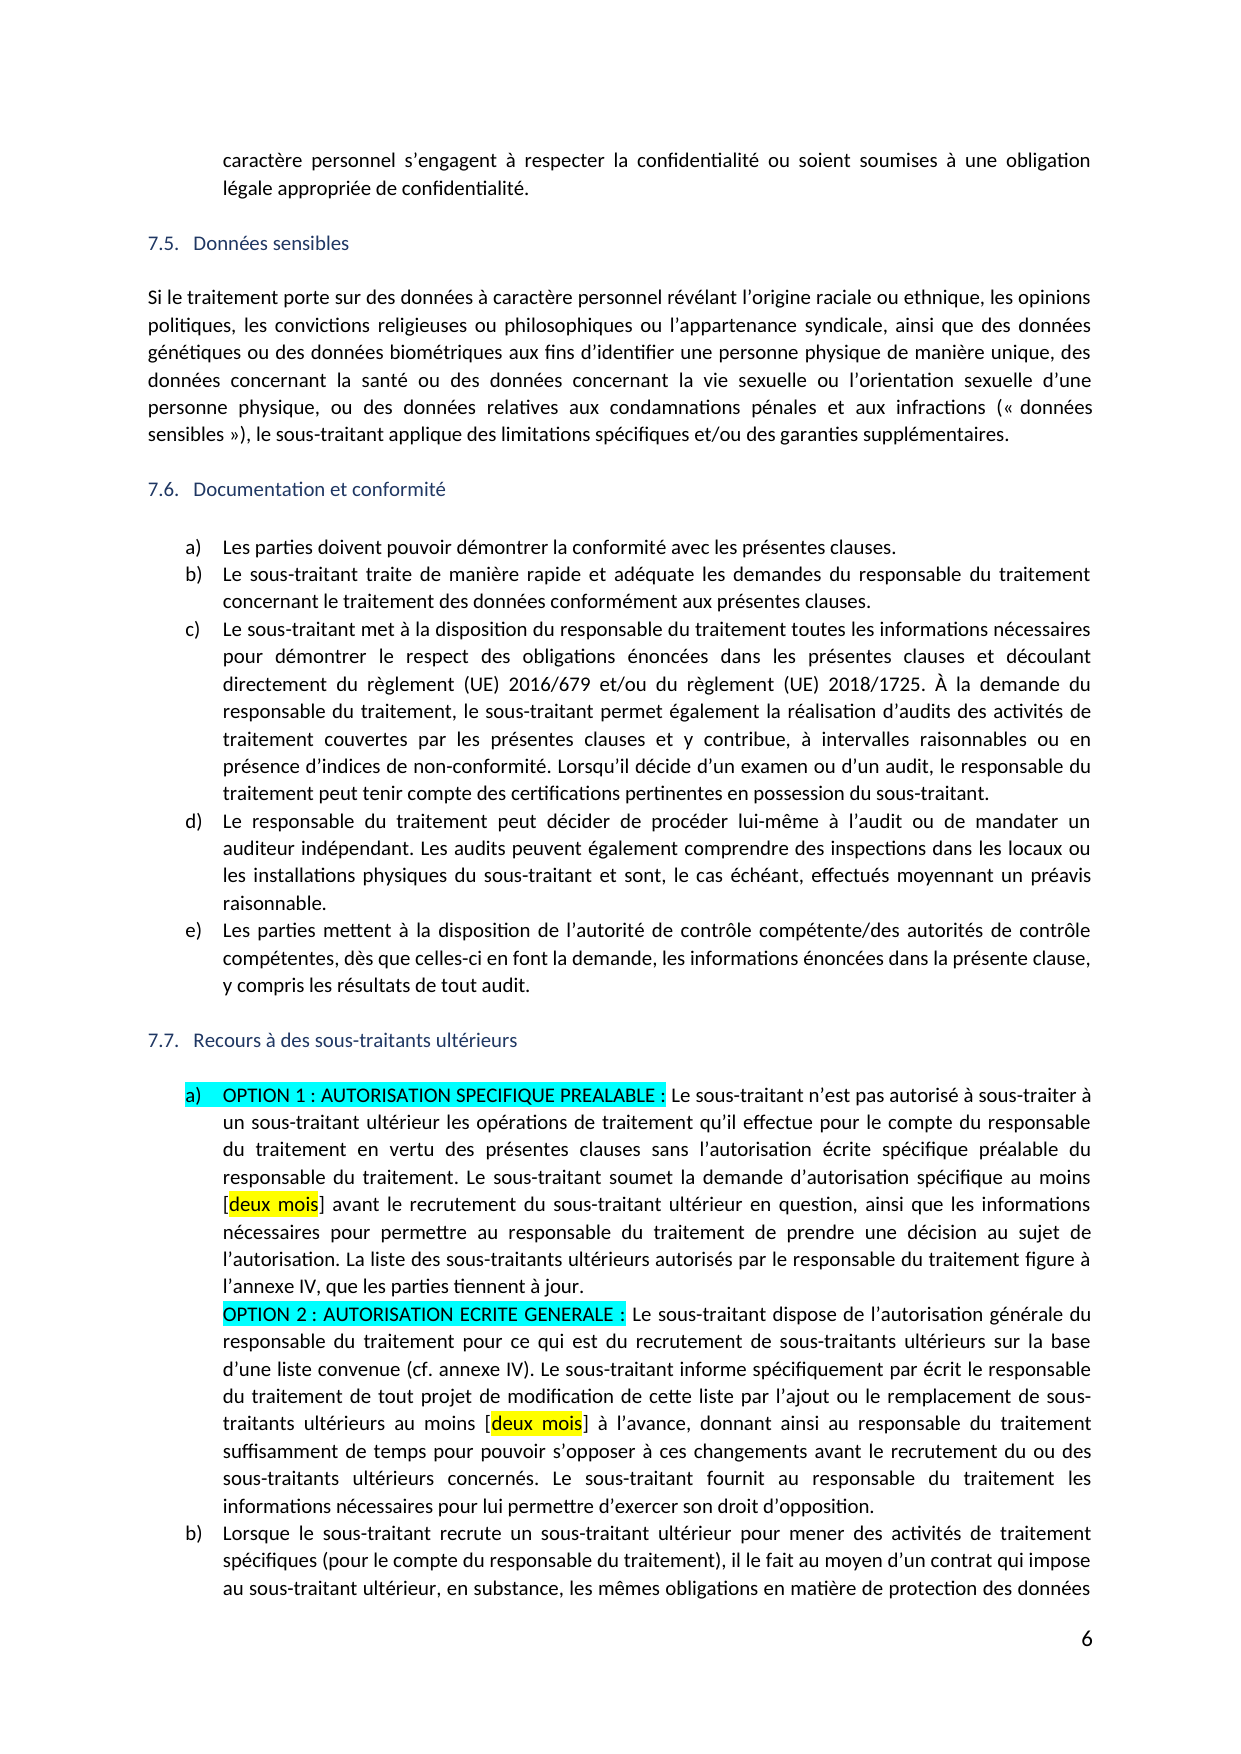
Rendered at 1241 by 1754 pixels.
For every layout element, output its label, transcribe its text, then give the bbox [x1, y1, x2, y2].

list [185, 1520, 1093, 1600]
list Les parties doivent pouvoir démontrer la conformité avec les présentes clauses. [185, 534, 1093, 559]
list Les parties mettent à la disposition de l’autorité de contrôle compétente/des autorités de contrôle compétentes, dès que celles-ci en font la demande, les informations énoncées dans la présente clause, y compris les résultats de tout audit. [185, 917, 1093, 998]
subtitle 7.6. Documentation et conformité [148, 476, 1093, 502]
list Le sous-traitant traite de manière rapide et adéquate les demandes du responsable du traitement concernant le traitement des données conformément aux présentes clauses. [185, 561, 1093, 614]
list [185, 148, 1093, 200]
list Le responsable du traitement peut décider de procéder lui-même à l’audit ou de mandater un auditeur indépendant. Les audits peuvent également comprendre des inspections dans les locaux ou les installations physiques du sous-traitant et sont, le cas échéant, effectués moyennant un préavis raisonnable. [185, 808, 1093, 916]
subtitle 7.7. Recours à des sous-traitants ultérieurs [148, 1027, 1093, 1052]
text Si le traitement porte sur des données à caractère personnel révélant l’origine raciale ou ethnique, les opinions politiques, les convictions religieuses ou philosophiques ou l’appartenance syndicale, ainsi que des données génétiques ou des données biométriques aux fins d’identifier une personne physique de manière unique, des données concernant la santé ou des données concernant la vie sexuelle ou l’orientation sexuelle d’une personne physique, ou des données relatives aux condamnations pénales et aux infractions (« données sensibles »), le sous-traitant applique des limitations spécifiques et/ou des garanties supplémentaires. [148, 284, 1093, 447]
list OPTION 1 : AUTORISATION SPECIFIQUE PREALABLE : Le sous-traitant n’est pas autorisé à sous-traiter à un sous-traitant ultérieur les opérations de traitement qu’il effectue pour le compte du responsable du traitement en vertu des présentes clauses sans l’autorisation écrite spécifique préalable du responsable du traitement. Le sous-traitant soumet la demande d’autorisation spécifique au moins [deux mois] avant le recrutement du sous-traitant ultérieur en question, ainsi que les informations nécessaires pour permettre au responsable du traitement de prendre une décision au sujet de l’autorisation. La liste des sous-traitants ultérieurs autorisés par le responsable du traitement figure à l’annexe IV, que les parties tiennent à jour. [185, 1082, 1093, 1299]
list Le sous-traitant met à la disposition du responsable du traitement toutes les informations nécessaires pour démontrer le respect des obligations énoncées dans les présentes clauses et découlant directement du règlement (UE) 2016/679 et/ou du règlement (UE) 2018/1725. À la demande du responsable du traitement, le sous-traitant permet également la réalisation d’audits des activités de traitement couvertes par les présentes clauses et y contribue, à intervalles raisonnables ou en présence d’indices de non-conformité. Lorsqu’il décide d’un examen ou d’un audit, le responsable du traitement peut tenir compte des certifications pertinentes en possession du sous-traitant. [185, 616, 1093, 806]
list OPTION 2 : AUTORISATION ECRITE GENERALE : Le sous-traitant dispose de l’autorisation générale du responsable du traitement pour ce qui est du recrutement de sous-traitants ultérieurs sur la base d’une liste convenue (cf. annexe IV). Le sous-traitant informe spécifiquement par écrit le responsable du traitement de tout projet de modification de cette liste par l’ajout ou le remplacement de sous-traitants ultérieurs au moins [deux mois] à l’avance, donnant ainsi au responsable du traitement suffisamment de temps pour pouvoir s’opposer à ces changements avant le recrutement du ou des sous-traitants ultérieurs concernés. Le sous-traitant fournit au responsable du traitement les informations nécessaires pour lui permettre d’exercer son droit d’opposition. [223, 1301, 1093, 1518]
subtitle 7.5. Données sensibles [148, 230, 1093, 255]
